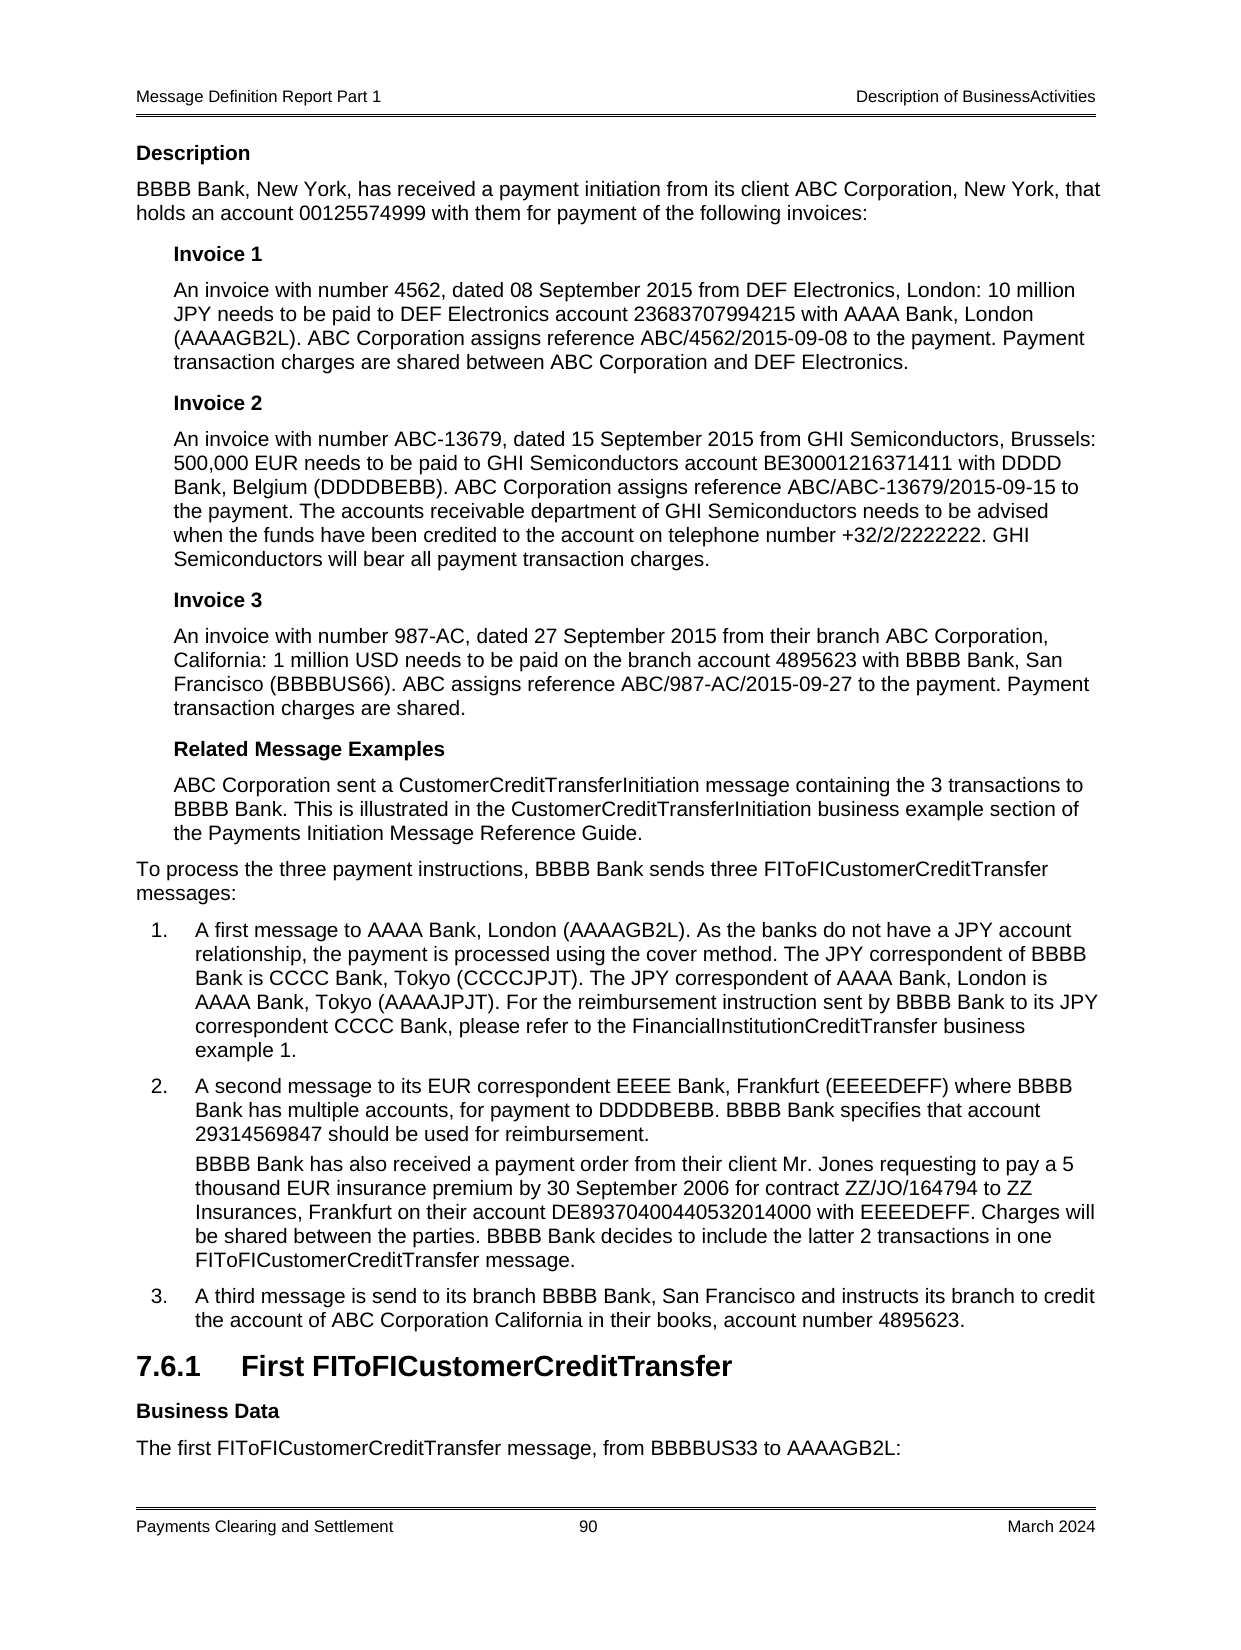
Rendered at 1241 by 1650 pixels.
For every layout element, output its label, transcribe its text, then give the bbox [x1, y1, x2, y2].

text To process the three payment instructions, BBBB Bank sends three FIToFICustomerCreditTransfer messages: [136, 857, 1104, 905]
list A third message is send to its branch BBBB Bank, San Francisco and instructs its branch to credit the account of ABC Corporation California in their books, account number 4895623. [151, 1284, 1104, 1332]
text Business Data [136, 1399, 1104, 1423]
text Related Message Examples [173, 736, 1104, 760]
text ABC Corporation sent a CustomerCreditTransferInitiation message containing the 3 transactions to BBBB Bank. This is illustrated in the CustomerCreditTransferInitiation business example section of the Payments Initiation Message Reference Guide. [173, 773, 1104, 845]
text Description [136, 141, 1104, 164]
text An invoice with number 4562, dated 08 September 2015 from DEF Electronics, London: 10 million JPY needs to be paid to DEF Electronics account 23683707994215 with AAAA Bank, London (AAAAGB2L). ABC Corporation assigns reference ABC/4562/2015-09-08 to the payment. Payment transaction charges are shared between ABC Corporation and DEF Electronics. [173, 278, 1104, 374]
text BBBB Bank, New York, has received a payment initiation from its client ABC Corporation, New York, that holds an account 00125574999 with them for payment of the following invoices: [136, 177, 1104, 225]
list A first message to AAAA Bank, London (AAAAGB2L). As the banks do not have a JPY account relationship, the payment is processed using the cover method. The JPY correspondent of BBBB Bank is CCCC Bank, Tokyo (CCCCJPJT). The JPY correspondent of AAAA Bank, London is AAAA Bank, Tokyo (AAAAJPJT). For the reimbursement instruction sent by BBBB Bank to its JPY correspondent CCCC Bank, please refer to the FinancialInstitutionCreditTransfer business example 1. [151, 918, 1104, 1061]
text Invoice 2 [173, 391, 1104, 414]
text An invoice with number ABC-13679, dated 15 September 2015 from GHI Semiconductors, Brussels: 500,000 EUR needs to be paid to GHI Semiconductors account BE30001216371411 with DDDD Bank, Belgium (DDDDBEBB). ABC Corporation assigns reference ABC/ABC-13679/2015-09-15 to the payment. The accounts receivable department of GHI Semiconductors needs to be advised when the funds have been credited to the account on telephone number +32/2/2222222. GHI Semiconductors will bear all payment transaction charges. [173, 427, 1104, 571]
text An invoice with number 987-AC, dated 27 September 2015 from their branch ABC Corporation, California: 1 million USD needs to be paid on the branch account 4895623 with BBBB Bank, San Francisco (BBBBUS66). ABC assigns reference ABC/987-AC/2015-09-27 to the payment. Payment transaction charges are shared. [173, 624, 1104, 720]
list A second message to its EUR correspondent EEEE Bank, Frankfurt (EEEEDEFF) where BBBB Bank has multiple accounts, for payment to DDDDBEBB. BBBB Bank specifies that account 29314569847 should be used for reimbursement. [151, 1074, 1104, 1146]
text Invoice 3 [173, 587, 1104, 611]
list BBBB Bank has also received a payment order from their client Mr. Jones requesting to pay a 5 thousand EUR insurance premium by 30 September 2006 for contract ZZ/JO/164794 to ZZ Insurances, Frankfurt on their account DE89370400440532014000 with EEEEDEFF. Charges will be shared between the parties. BBBB Bank decides to include the latter 2 transactions in one FIToFICustomerCreditTransfer message. [195, 1152, 1104, 1272]
subtitle First FIToFICustomerCreditTransfer [136, 1349, 1104, 1382]
text Invoice 1 [173, 242, 1104, 266]
text The first FIToFICustomerCreditTransfer message, from BBBBUS33 to AAAAGB2L: [136, 1436, 1104, 1459]
